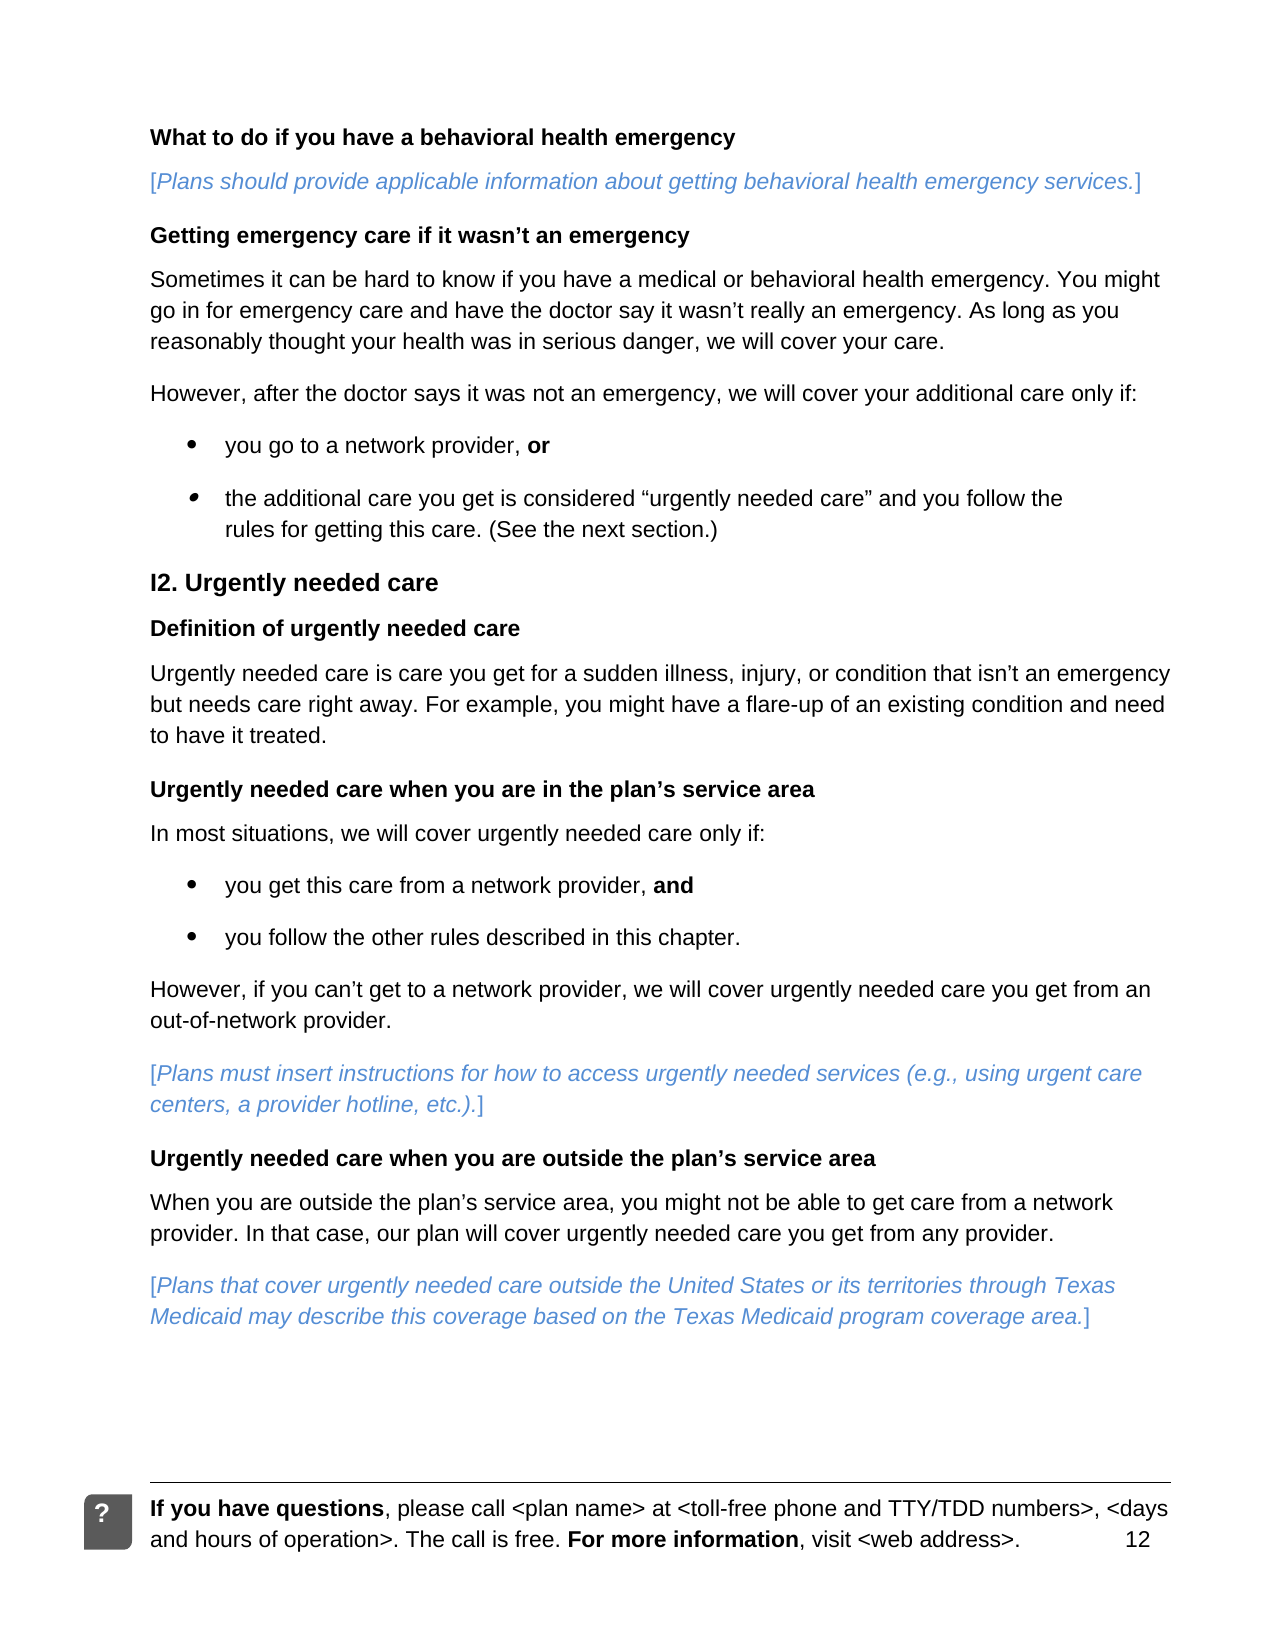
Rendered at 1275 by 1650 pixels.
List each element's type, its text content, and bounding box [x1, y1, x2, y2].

text Getting emergency care if it wasn’t an emergency [150, 216, 1096, 250]
text When you are outside the plan’s service area, you might not be able to get care from a network provider. In that case, our plan will cover urgently needed care you get from any provider. [150, 1185, 1171, 1248]
list you follow the other rules described in this chapter. [187, 921, 1096, 952]
list you get this care from a network provider, and [187, 868, 1096, 900]
text However, after the doctor says it was not an emergency, we will cover your additional care only if: [150, 377, 1171, 408]
list you go to a network provider, or [187, 429, 1096, 460]
subtitle Urgently needed care when you are in the plan’s service area [150, 771, 1096, 804]
text In most situations, we will cover urgently needed care only if: [150, 816, 1171, 848]
text Sometimes it can be hard to know if you have a medical or behavioral health emergency. You might go in for emergency care and have the doctor say it wasn’t really an emergency. As long as you reasonably thought your health was in serious danger, we will cover your care. [150, 262, 1171, 356]
text [Plans that cover urgently needed care outside the United States or its territories through Texas Medicaid may describe this coverage based on the Texas Medicaid program coverage area.] [150, 1268, 1171, 1331]
text [Plans must insert instructions for how to access urgently needed services (e.g., using urgent care centers, a provider hotline, etc.).] [150, 1056, 1171, 1118]
text What to do if you have a behavioral health emergency [150, 118, 1096, 152]
text [Plans should provide applicable information about getting behavioral health emergency services.] [150, 164, 1171, 196]
subtitle Urgently needed care when you are outside the plan’s service area [150, 1139, 1096, 1173]
subtitle I2. Urgently needed care [150, 564, 1096, 598]
list the additional care you get is considered “urgently needed care” and you follow the rules for getting this care. (See the next section.) [187, 481, 1096, 543]
text Urgently needed care is care you get for a sudden illness, injury, or condition that isn’t an emergency but needs care right away. For example, you might have a flare-up of an existing condition and need to have it treated. [150, 656, 1171, 750]
text However, if you can’t get to a network provider, we will cover urgently needed care you get from an out-of-network provider. [150, 973, 1171, 1035]
text Definition of urgently needed care [150, 610, 1096, 643]
